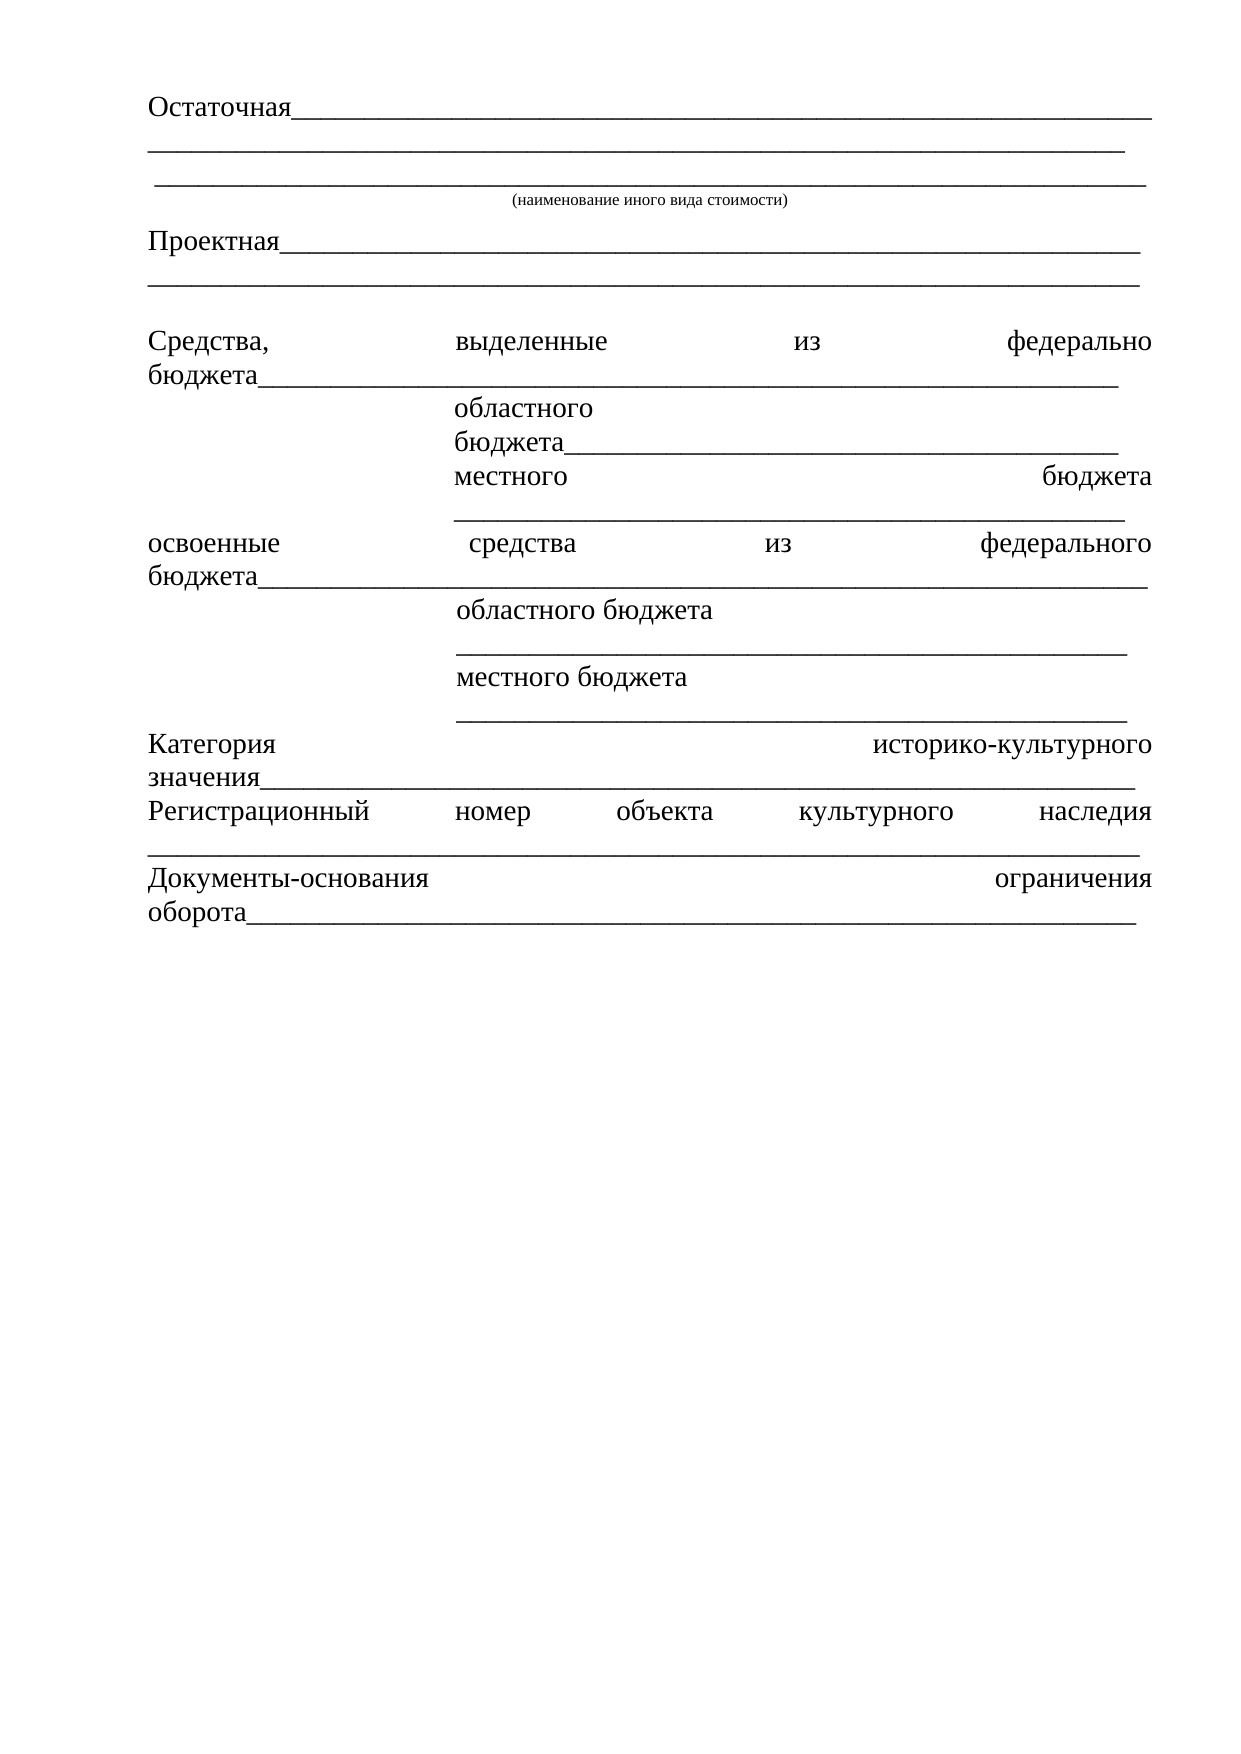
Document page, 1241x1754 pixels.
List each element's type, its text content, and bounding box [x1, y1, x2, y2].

text Документы-основания ограничения оборота_____________________________________________________________ [148, 860, 1152, 927]
text областного бюджета______________________________________ [454, 391, 1166, 458]
text ____________________________________________________________________ (наименование иного вида стоимости) [148, 156, 1152, 223]
text Проектная_______________________________________________________________________________________________________________________________ [148, 223, 1152, 290]
text местного бюджета ______________________________________________ [454, 458, 1152, 525]
text областного бюджета ______________________________________________ [456, 592, 1166, 659]
text Регистрационный номер объекта культурного наследия ____________________________________________________________________ [148, 793, 1152, 860]
text Средства, выделенные из федерально бюджета___________________________________________________________ [148, 323, 1152, 391]
text Остаточная______________________________________________________________________________________________________________________________ [148, 89, 1152, 156]
text освоенные средства из федерального бюджета_____________________________________________________________ [148, 525, 1152, 592]
text местного бюджета ______________________________________________ [456, 659, 1166, 726]
text Категория историко-культурного значения____________________________________________________________ [148, 726, 1152, 793]
